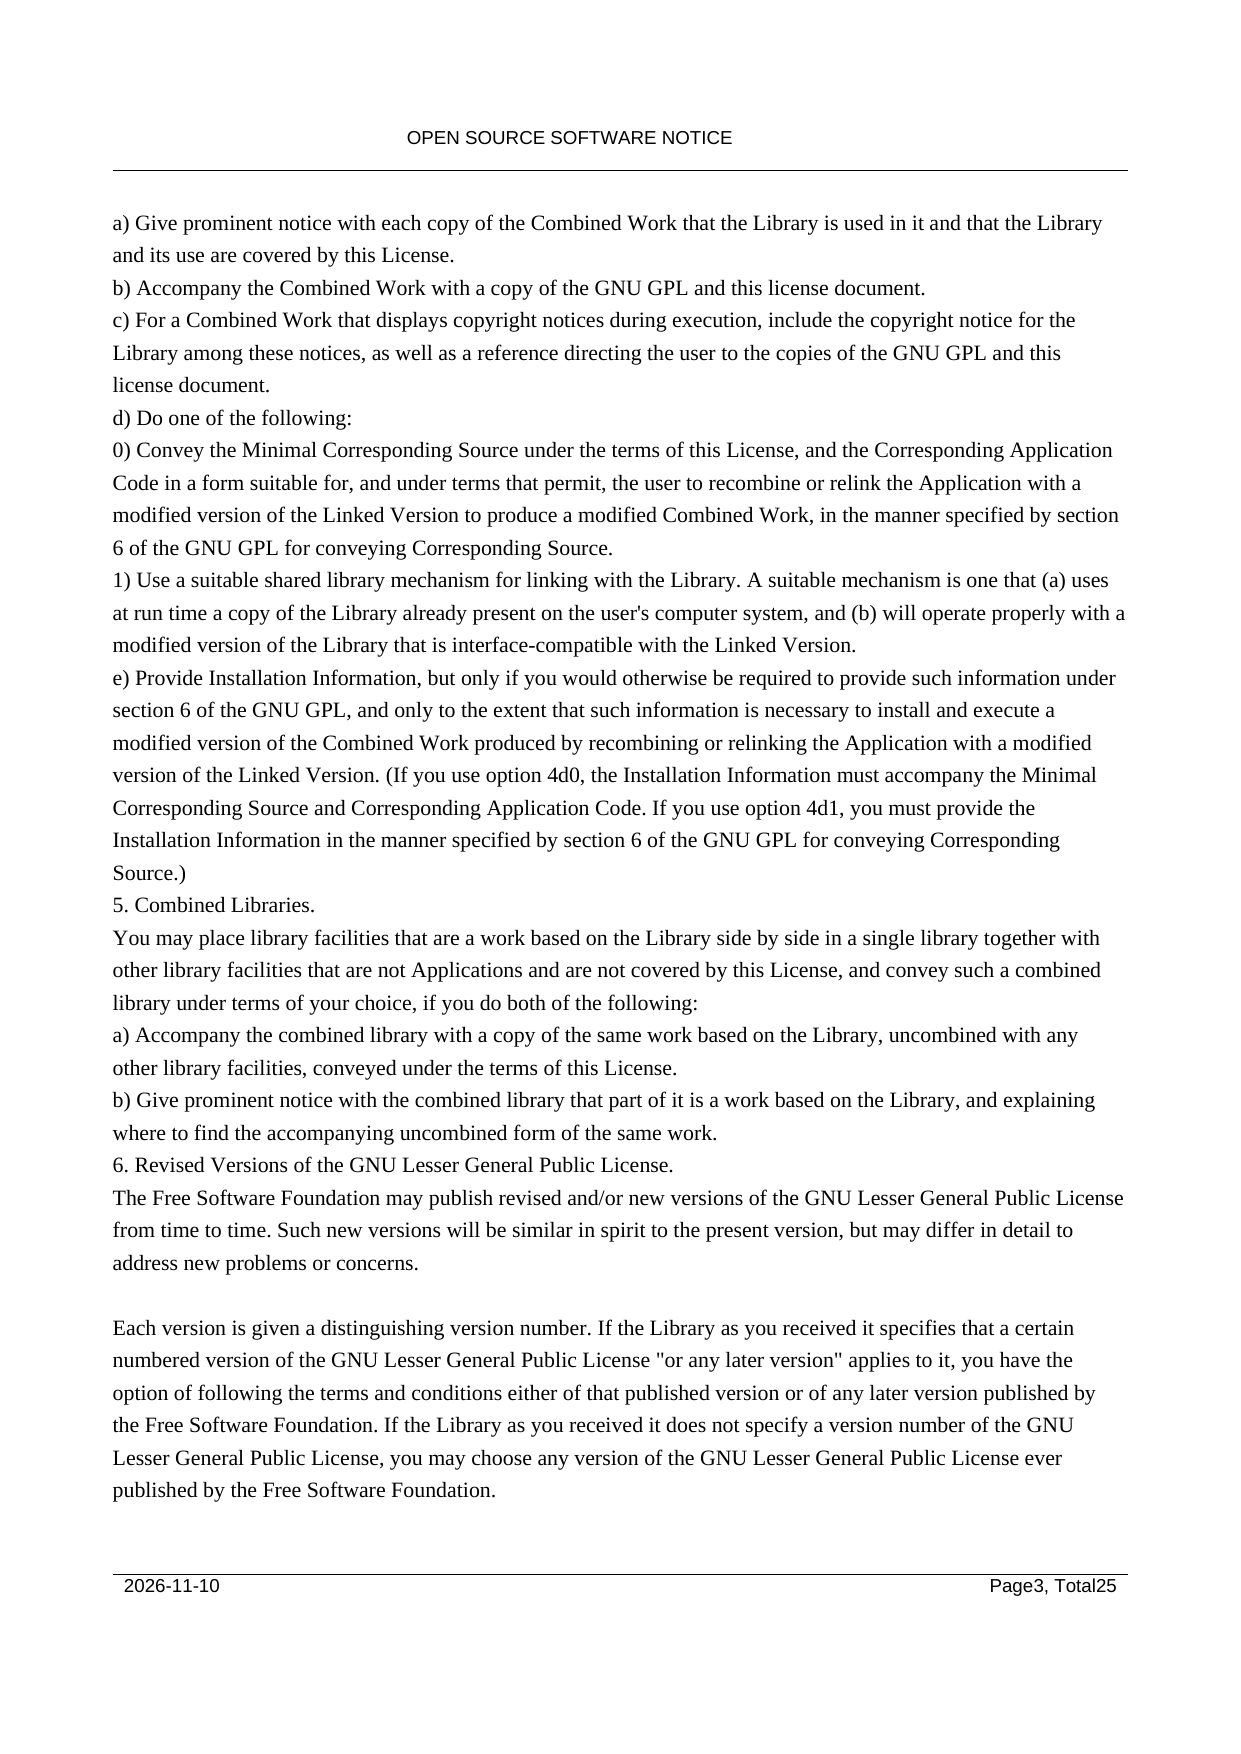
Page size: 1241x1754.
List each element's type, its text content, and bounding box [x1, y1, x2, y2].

text You may place library facilities that are a work based on the Library side by side in a single library together with other library facilities that are not Applications and are not covered by this License, and convey such a combined library under terms of your choice, if you do both of the following: [112, 921, 1128, 1019]
text a) Accompany the combined library with a copy of the same work based on the Library, uncombined with any other library facilities, conveyed under the terms of this License. [112, 1019, 1128, 1084]
text 0) Convey the Minimal Corresponding Source under the terms of this License, and the Corresponding Application Code in a form suitable for, and under terms that permit, the user to recombine or relink the Application with a modified version of the Linked Version to produce a modified Combined Work, in the manner specified by section 6 of the GNU GPL for conveying Corresponding Source. [112, 434, 1128, 564]
text e) Provide Installation Information, but only if you would otherwise be required to provide such information under section 6 of the GNU GPL, and only to the extent that such information is necessary to install and execute a modified version of the Combined Work produced by recombining or relinking the Application with a modified version of the Linked Version. (If you use option 4d0, the Installation Information must accompany the Minimal Corresponding Source and Corresponding Application Code. If you use option 4d1, you must provide the Installation Information in the manner specified by section 6 of the GNU GPL for conveying Corresponding Source.) [112, 661, 1128, 889]
text 5. Combined Libraries. [112, 889, 1128, 921]
text a) Give prominent notice with each copy of the Combined Work that the Library is used in it and that the Library and its use are covered by this License. [112, 206, 1128, 271]
text b) Give prominent notice with the combined library that part of it is a work based on the Library, and explaining where to find the accompanying uncombined form of the same work. [112, 1084, 1128, 1149]
text Each version is given a distinguishing version number. If the Library as you received it specifies that a certain numbered version of the GNU Lesser General Public License "or any later version" applies to it, you have the option of following the terms and conditions either of that published version or of any later version published by the Free Software Foundation. If the Library as you received it does not specify a version number of the GNU Lesser General Public License, you may choose any version of the GNU Lesser General Public License ever published by the Free Software Foundation. [112, 1311, 1128, 1506]
text d) Do one of the following: [112, 401, 1128, 434]
text b) Accompany the Combined Work with a copy of the GNU GPL and this license document. [112, 271, 1128, 304]
text 6. Revised Versions of the GNU Lesser General Public License. [112, 1149, 1128, 1181]
text c) For a Combined Work that displays copyright notices during execution, include the copyright notice for the Library among these notices, as well as a reference directing the user to the copies of the GNU GPL and this license document. [112, 304, 1128, 401]
text 1) Use a suitable shared library mechanism for linking with the Library. A suitable mechanism is one that (a) uses at run time a copy of the Library already present on the user's computer system, and (b) will operate properly with a modified version of the Library that is interface-compatible with the Linked Version. [112, 564, 1128, 661]
text The Free Software Foundation may publish revised and/or new versions of the GNU Lesser General Public License from time to time. Such new versions will be similar in spirit to the present version, but may differ in detail to address new problems or concerns. [112, 1181, 1128, 1279]
